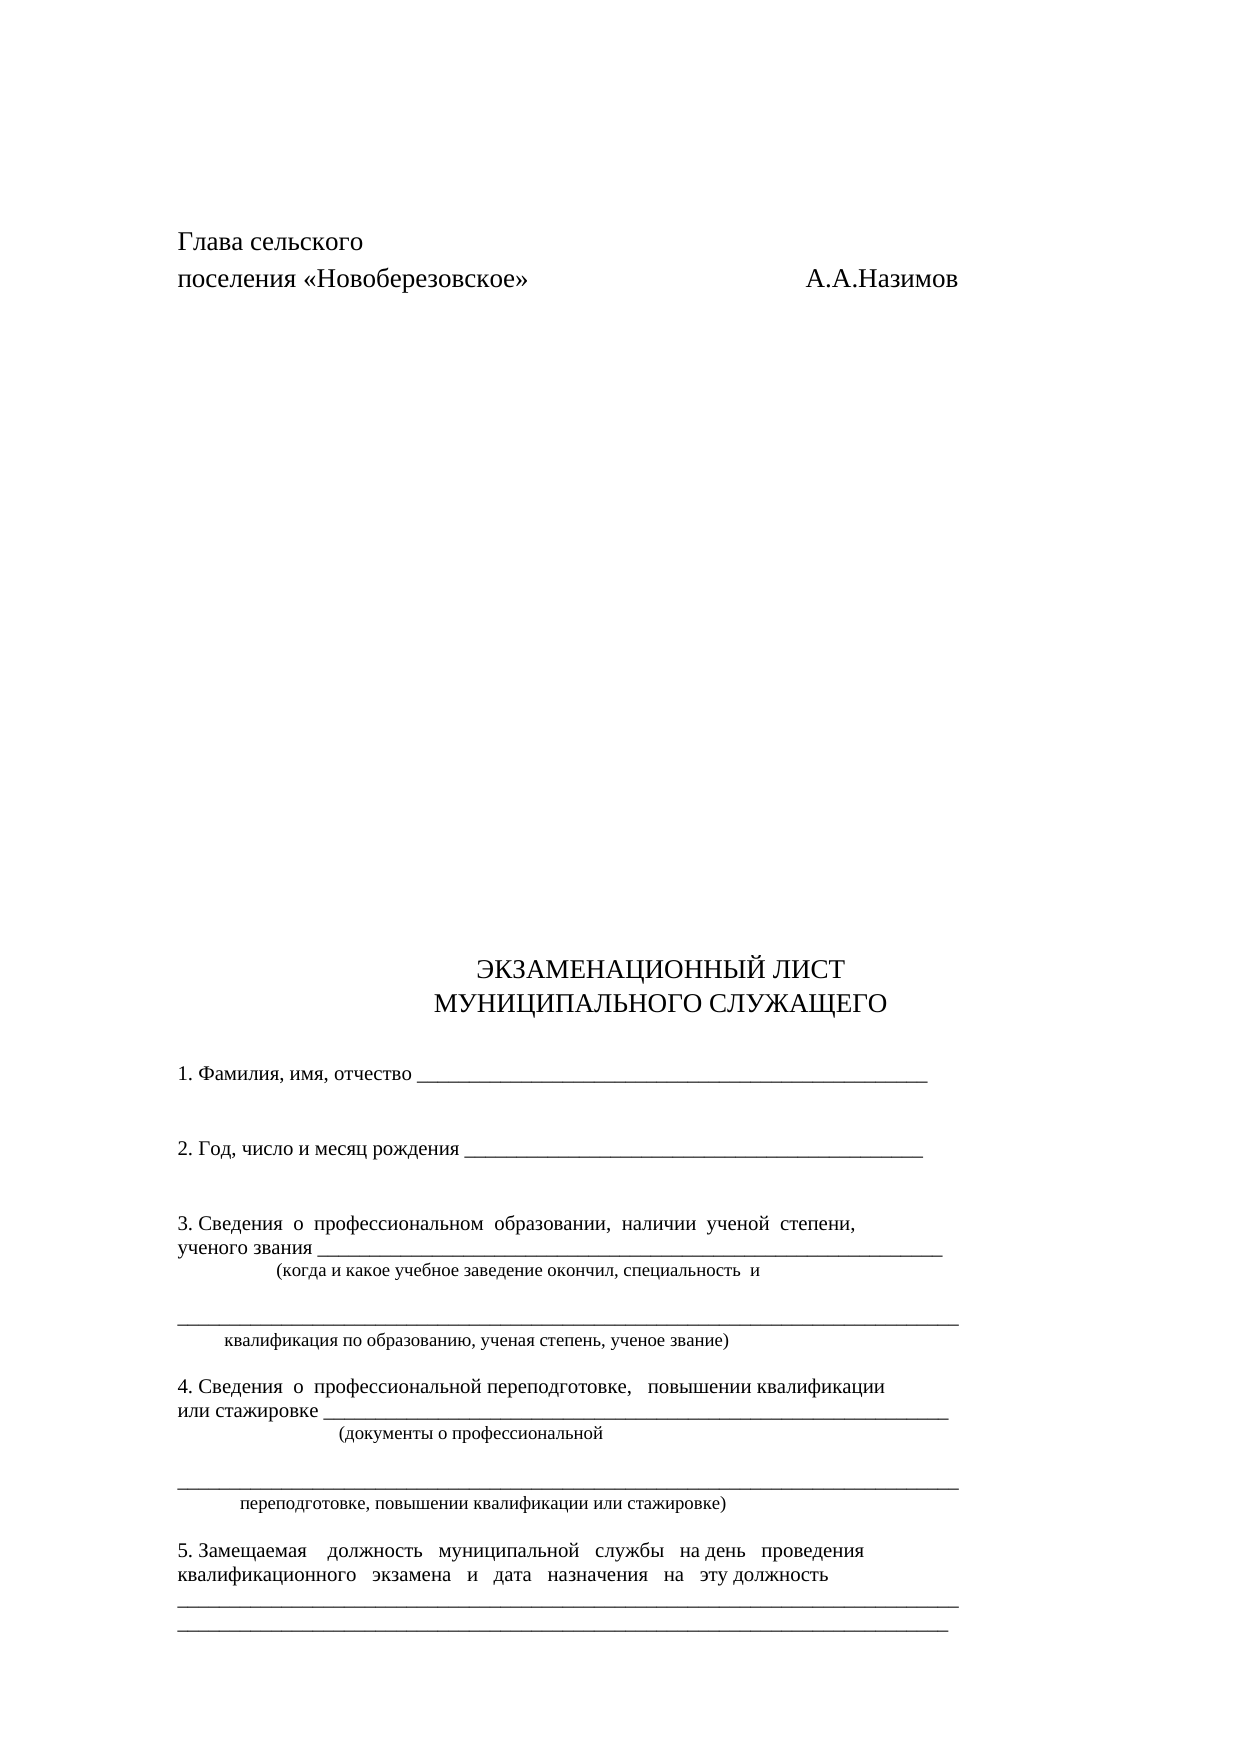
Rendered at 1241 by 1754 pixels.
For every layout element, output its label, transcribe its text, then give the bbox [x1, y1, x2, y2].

text ___________________________________________________________________________ [177, 1468, 1152, 1492]
text 1. Фамилия, имя, отчество _________________________________________________ [177, 1061, 1152, 1084]
text ___________________________________________________________________________ [177, 1304, 1152, 1328]
text (когда и какое учебное заведение окончил, специальность и [177, 1259, 1152, 1280]
text 3. Сведения о профессиональном образовании, наличии ученой степени, [177, 1211, 1152, 1235]
text ___________________________________________________________________________ [177, 1586, 1152, 1610]
text (документы о профессиональной [177, 1422, 1152, 1444]
text 2. Год, число и месяц рождения ____________________________________________ [177, 1136, 1152, 1160]
text 4. Сведения о профессиональной переподготовке, повышении квалификации [177, 1374, 1152, 1398]
text Глава сельского [177, 225, 1152, 256]
text поселения «Новоберезовское» А.А.Назимов [177, 263, 1152, 294]
text квалификационного экзамена и дата назначения на эту должность [177, 1562, 1152, 1586]
text ЭКЗАМЕНАЦИОННЫЙ ЛИСТ МУНИЦИПАЛЬНОГО СЛУЖАЩЕГО [406, 952, 916, 1019]
text переподготовке, повышении квалификации или стажировке) [177, 1492, 1152, 1513]
text ученого звания ____________________________________________________________ [177, 1235, 1152, 1259]
text или стажировке ____________________________________________________________ [177, 1398, 1152, 1422]
text квалификация по образованию, ученая степень, ученое звание) [177, 1328, 1152, 1350]
text 5. Замещаемая должность муниципальной службы на день проведения [177, 1538, 1152, 1562]
text __________________________________________________________________________ [177, 1610, 1152, 1634]
